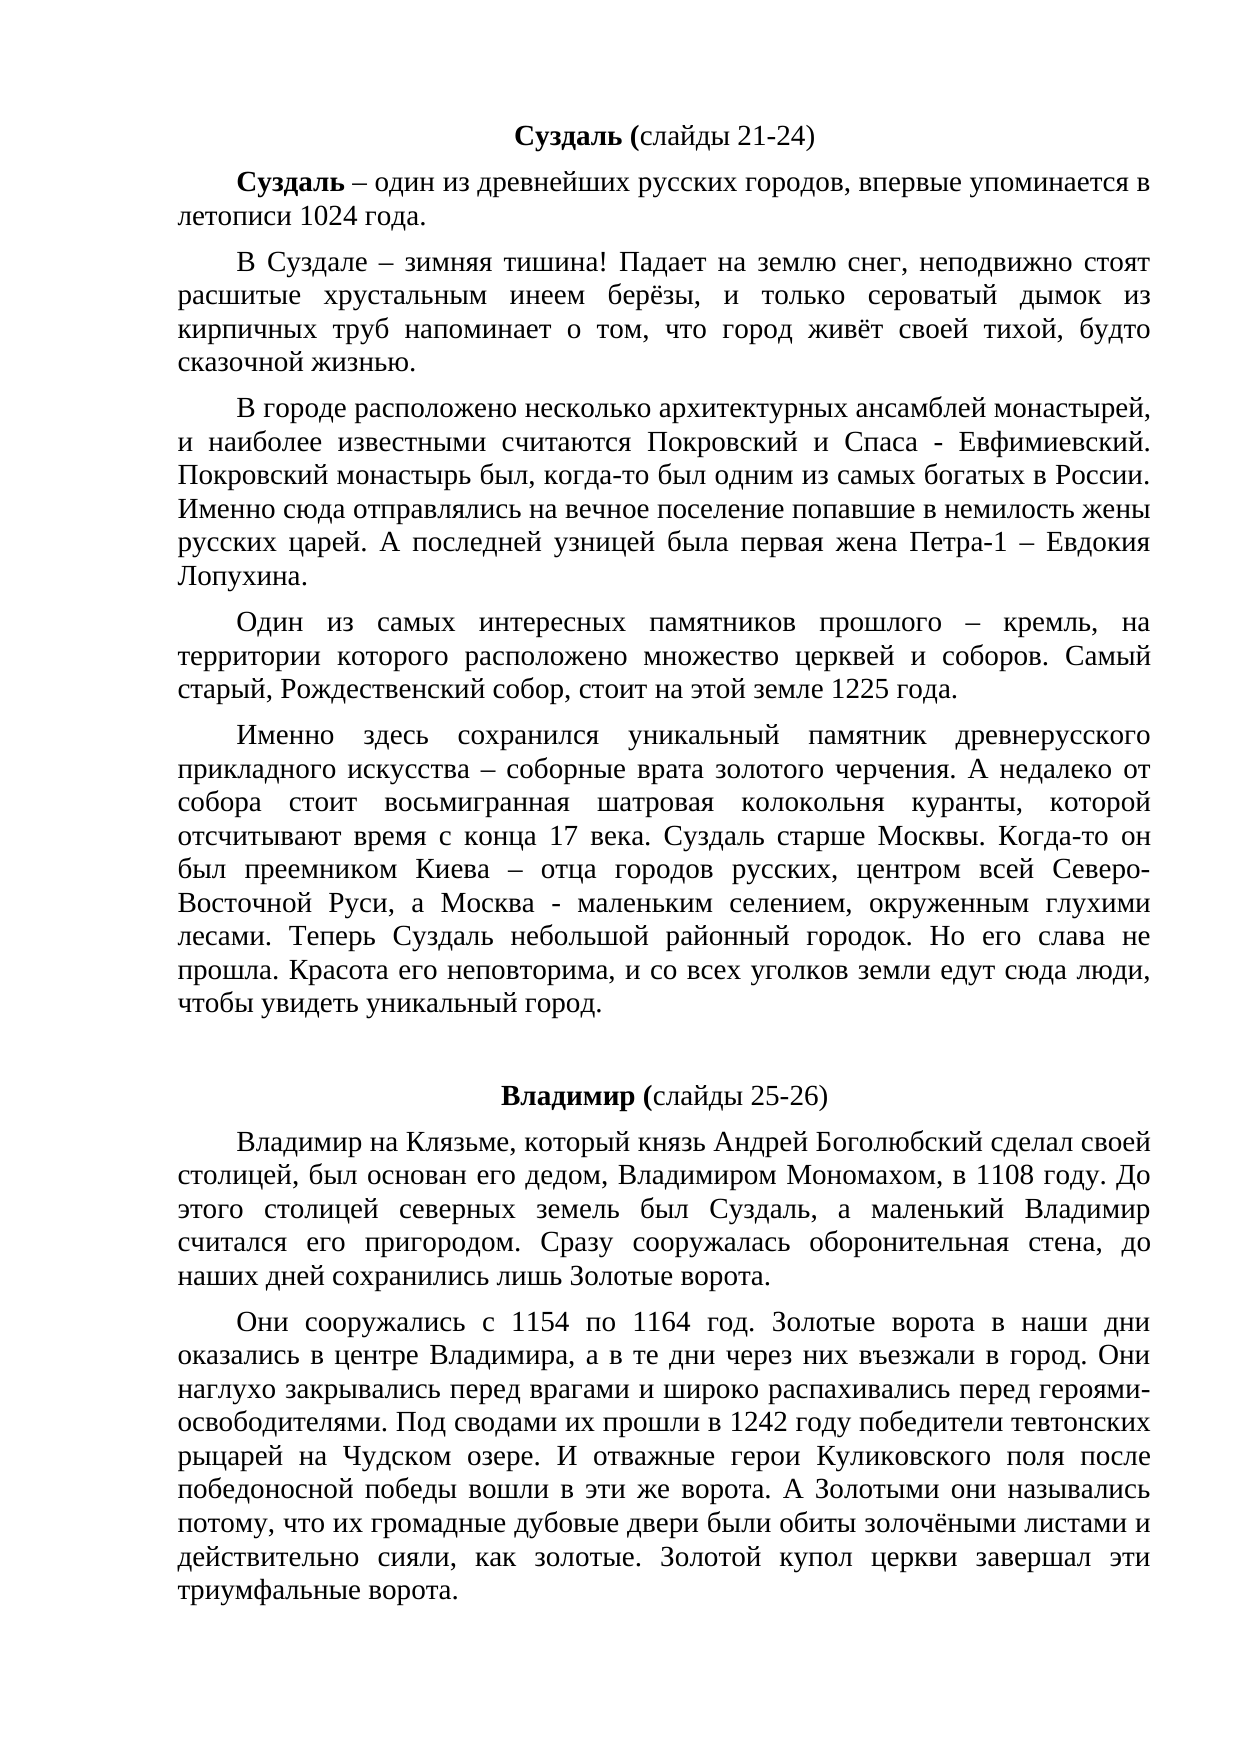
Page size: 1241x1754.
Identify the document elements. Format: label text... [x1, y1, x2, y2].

text В Суздале – зимняя тишина! Падает на землю снег, неподвижно стоят расшитые хрустальным инеем берёзы, и только сероватый дымок из кирпичных труб напоминает о том, что город живёт своей тихой, будто сказочной жизнью. [177, 244, 1152, 378]
text Один из самых интересных памятников прошлого – кремль, на территории которого расположено множество церквей и соборов. Самый старый, Рождественский собор, стоит на этой земле 1225 года. [177, 604, 1152, 705]
text Суздаль (слайды 21-24) [177, 118, 1152, 152]
text Суздаль – один из древнейших русских городов, впервые упоминается в летописи 1024 года. [177, 164, 1152, 231]
text В городе расположено несколько архитектурных ансамблей монастырей, и наиболее известными считаются Покровский и Спаса - Евфимиевский. Покровский монастырь был, когда-то был одним из самых богатых в России. Именно сюда отправлялись на вечное поселение попавшие в немилость жены русских царей. А последней узницей была первая жена Петра-1 – Евдокия Лопухина. [177, 390, 1152, 592]
text Именно здесь сохранился уникальный памятник древнерусского прикладного искусства – соборные врата золотого черчения. А недалеко от собора стоит восьмигранная шатровая колокольня куранты, которой отсчитывают время с конца 17 века. Суздаль старше Москвы. Когда-то он был преемником Киева – отца городов русских, центром всей Северо-Восточной Руси, а Москва - маленьким селением, окруженным глухими лесами. Теперь Суздаль небольшой районный городок. Но его слава не прошла. Красота его неповторима, и со всех уголков земли едут сюда люди, чтобы увидеть уникальный город. [177, 717, 1152, 1019]
text Они сооружались с 1154 по 1164 год. Золотые ворота в наши дни оказались в центре Владимира, а в те дни через них въезжали в город. Они наглухо закрывались перед врагами и широко распахивались перед героями-освободителями. Под сводами их прошли в 1242 году победители тевтонских рыцарей на Чудском озере. И отважные герои Куликовского поля после победоносной победы вошли в эти же ворота. А Золотыми они назывались потому, что их громадные дубовые двери были обиты золочёными листами и действительно сияли, как золотые. Золотой купол церкви завершал эти триумфальные ворота. [177, 1304, 1152, 1606]
text Владимир (слайды 25-26) [177, 1078, 1152, 1111]
text Владимир на Клязьме, который князь Андрей Боголюбский сделал своей столицей, был основан его дедом, Владимиром Мономахом, в 1108 году. До этого столицей северных земель был Суздаль, а маленький Владимир считался его пригородом. Сразу сооружалась оборонительная стена, до наших дней сохранились лишь Золотые ворота. [177, 1124, 1152, 1291]
